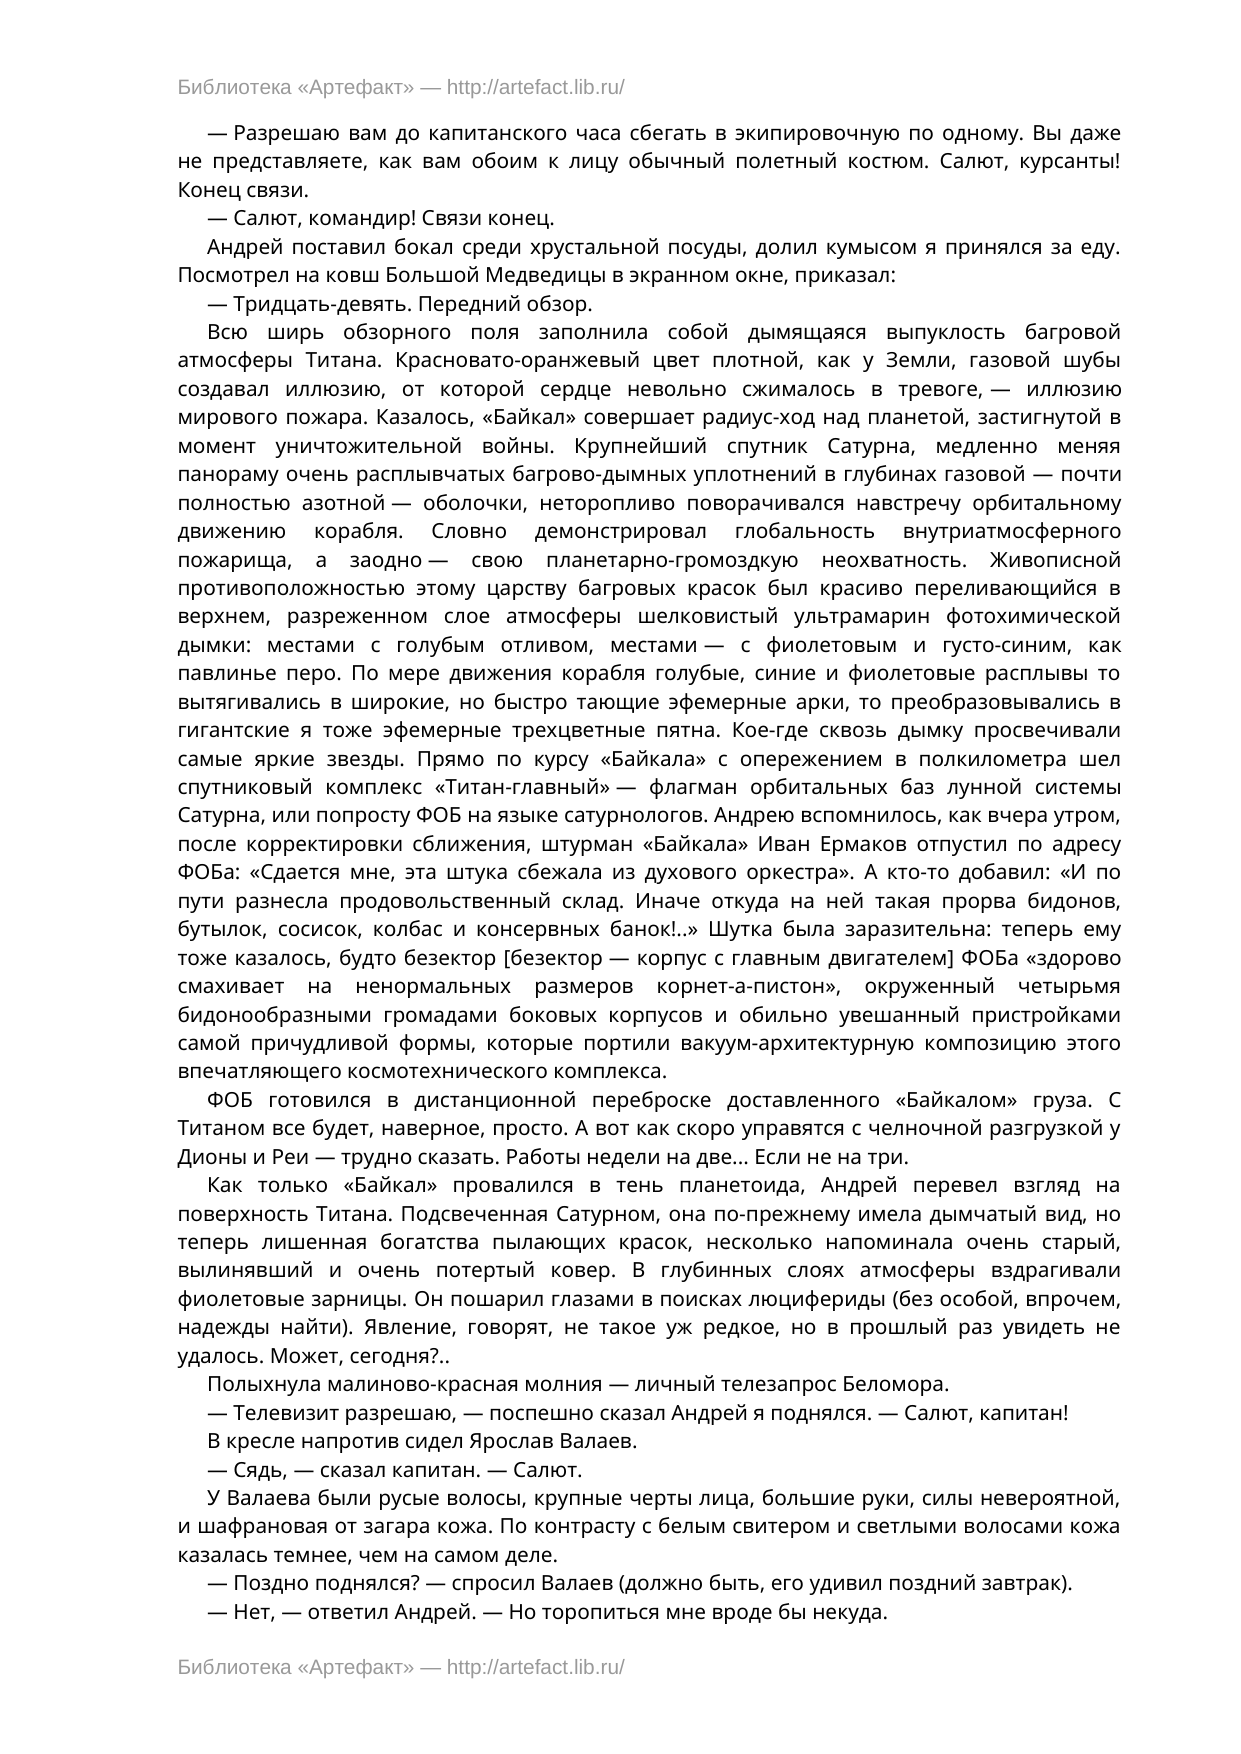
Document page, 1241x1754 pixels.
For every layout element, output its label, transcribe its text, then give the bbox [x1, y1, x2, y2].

text — Сядь, — сказал капитан. — Салют. [177, 1455, 1122, 1483]
text — Телевизит разрешаю, — поспешно сказал Андрей я поднялся. — Салют, капитан! [177, 1398, 1122, 1426]
text Андрей поставил бокал среди хрустальной посуды, долил кумысом я принялся за еду. Посмотрел на ковш Большой Медведицы в экранном окне, приказал: [177, 232, 1122, 289]
text — Салют, командир! Связи конец. [177, 203, 1122, 232]
text ФОБ готовился в дистанционной переброске доставленного «Байкалом» груза. С Титаном все будет, наверное, просто. А вот как скоро управятся с челночной разгрузкой у Дионы и Реи — трудно сказать. Работы недели на две... Если не на три. [177, 1085, 1122, 1170]
text — Поздно поднялся? — спросил Валаев (должно быть, его удивил поздний завтрак). [177, 1568, 1122, 1597]
text — Разрешаю вам до капитанского часа сбегать в экипировочную по одному. Вы даже не представляете, как вам обоим к лицу обычный полетный костюм. Салют, курсанты! Конец связи. [177, 118, 1122, 203]
text В кресле напротив сидел Ярослав Валаев. [177, 1426, 1122, 1455]
text У Валаева были русые волосы, крупные черты лица, большие руки, силы невероятной, и шафрановая от загара кожа. По контрасту с белым свитером и светлыми волосами кожа казалась темнее, чем на самом деле. [177, 1483, 1122, 1568]
text — Нет, — ответил Андрей. — Но торопиться мне вроде бы некуда. [177, 1597, 1122, 1625]
text — Тридцать-девять. Передний обзор. [177, 289, 1122, 317]
text Полыхнула малиново-красная молния — личный телезапрос Беломора. [177, 1369, 1122, 1398]
text Всю ширь обзорного поля заполнила собой дымящаяся выпуклость багровой атмосферы Титана. Красновато-оранжевый цвет плотной, как у Земли, газовой шубы создавал иллюзию, от которой сердце невольно сжималось в тревоге, — иллюзию мирового пожара. Казалось, «Байкал» совершает радиус-ход над планетой, застигнутой в момент уничтожительной войны. Крупнейший спутник Сатурна, медленно меняя панораму очень расплывчатых багрово-дымных уплотнений в глубинах газовой — почти полностью азотной — оболочки, неторопливо поворачивался навстречу орбитальному движению корабля. Словно демонстрировал глобальность внутриатмосферного пожарища, а заодно — свою планетарно-громоздкую неохватность. Живописной противоположностью этому царству багровых красок был красиво переливающийся в верхнем, разреженном слое атмосферы шелковистый ультрамарин фотохимической дымки: местами с голубым отливом, местами — с фиолетовым и густо-синим, как павлинье перо. По мере движения корабля голубые, синие и фиолетовые расплывы то вытягивались в широкие, но быстро тающие эфемерные арки, то преобразовывались в гигантские я тоже эфемерные трехцветные пятна. Кое-где сквозь дымку просвечивали самые яркие звезды. Прямо по курсу «Байкала» с опережением в полкилометра шел спутниковый комплекс «Титан-главный» — флагман орбитальных баз лунной системы Сатурна, или попросту ФОБ на языке сатурнологов. Андрею вспомнилось, как вчера утром, после корректировки сближения, штурман «Байкала» Иван Ермаков отпустил по адресу ФОБа: «Сдается мне, эта штука сбежала из духового оркестра». А кто-то добавил: «И по пути разнесла продовольственный склад. Иначе откуда на ней такая прорва бидонов, бутылок, сосисок, колбас и консервных банок!..» Шутка была заразительна: теперь ему тоже казалось, будто безектор [безектор — корпус с главным двигателем] ФОБа «здорово смахивает на ненормальных размеров корнет-а-пистон», окруженный четырьмя бидонообразными громадами боковых корпусов и обильно увешанный пристройками самой причудливой формы, которые портили вакуум-архитектурную композицию этого впечатляющего космотехнического комплекса. [177, 317, 1122, 1085]
text Как только «Байкал» провалился в тень планетоида, Андрей перевел взгляд на поверхность Титана. Подсвеченная Сатурном, она по-прежнему имела дымчатый вид, но теперь лишенная богатства пылающих красок, несколько напоминала очень старый, вылинявший и очень потертый ковер. В глубинных слоях атмосферы вздрагивали фиолетовые зарницы. Он пошарил глазами в поисках люцифериды (без особой, впрочем, надежды найти). Явление, говорят, не такое уж редкое, но в прошлый раз увидеть не удалось. Может, сегодня?.. [177, 1170, 1122, 1369]
